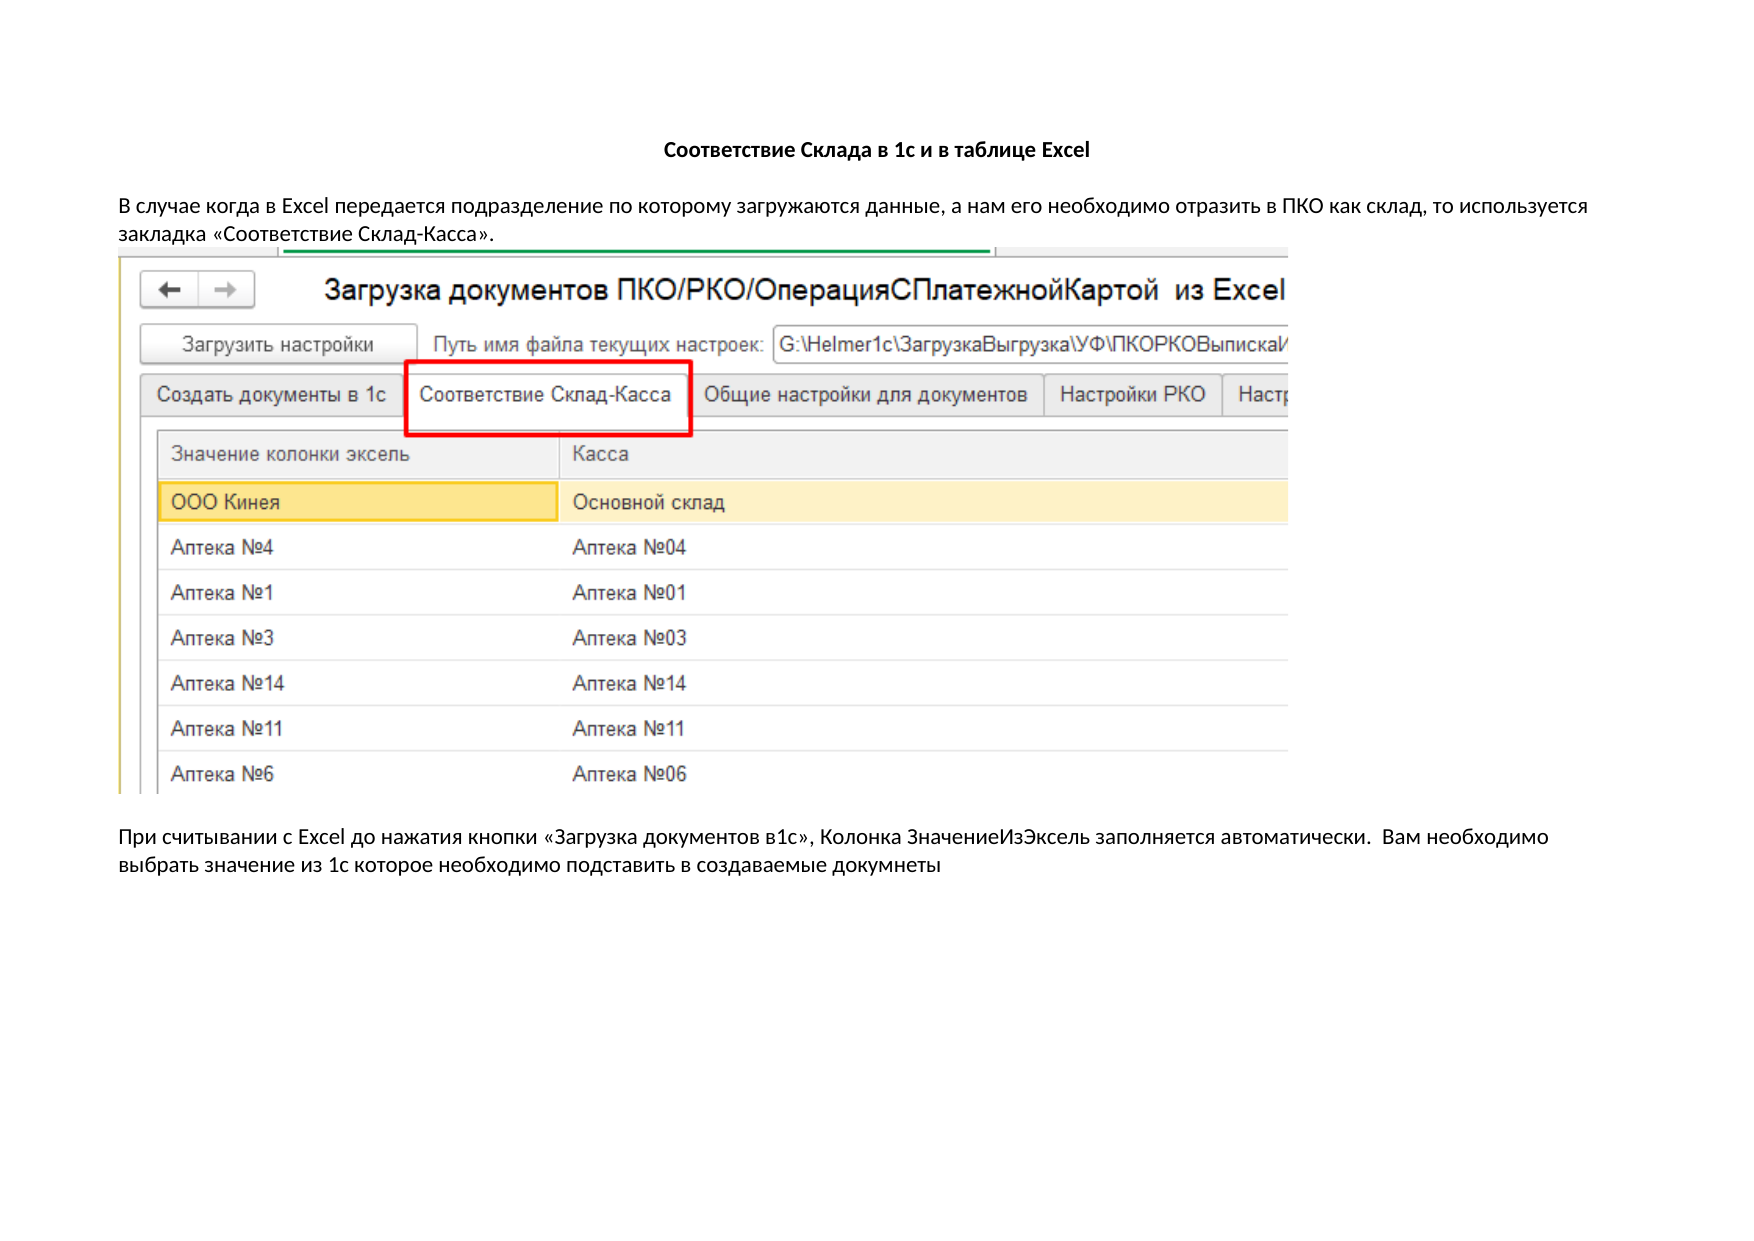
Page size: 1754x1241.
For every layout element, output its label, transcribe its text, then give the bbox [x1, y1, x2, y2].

picture [118, 247, 1289, 794]
text При считывании с Excel до нажатия кнопки «Загрузка документов в1с», Колонка ЗначениеИзЭксель заполняется автоматически. Вам необходимо выбрать значение из 1с которое необходимо подставить в создаваемые докумнеты [118, 822, 1636, 878]
text В случае когда в Excel передается подразделение по которому загружаются данные, а нам его необходимо отразить в ПКО как склад, то используется закладка «Соответствие Склад-Касса». [118, 191, 1636, 247]
text Соответствие Склада в 1с и в таблице Excel [118, 135, 1636, 163]
